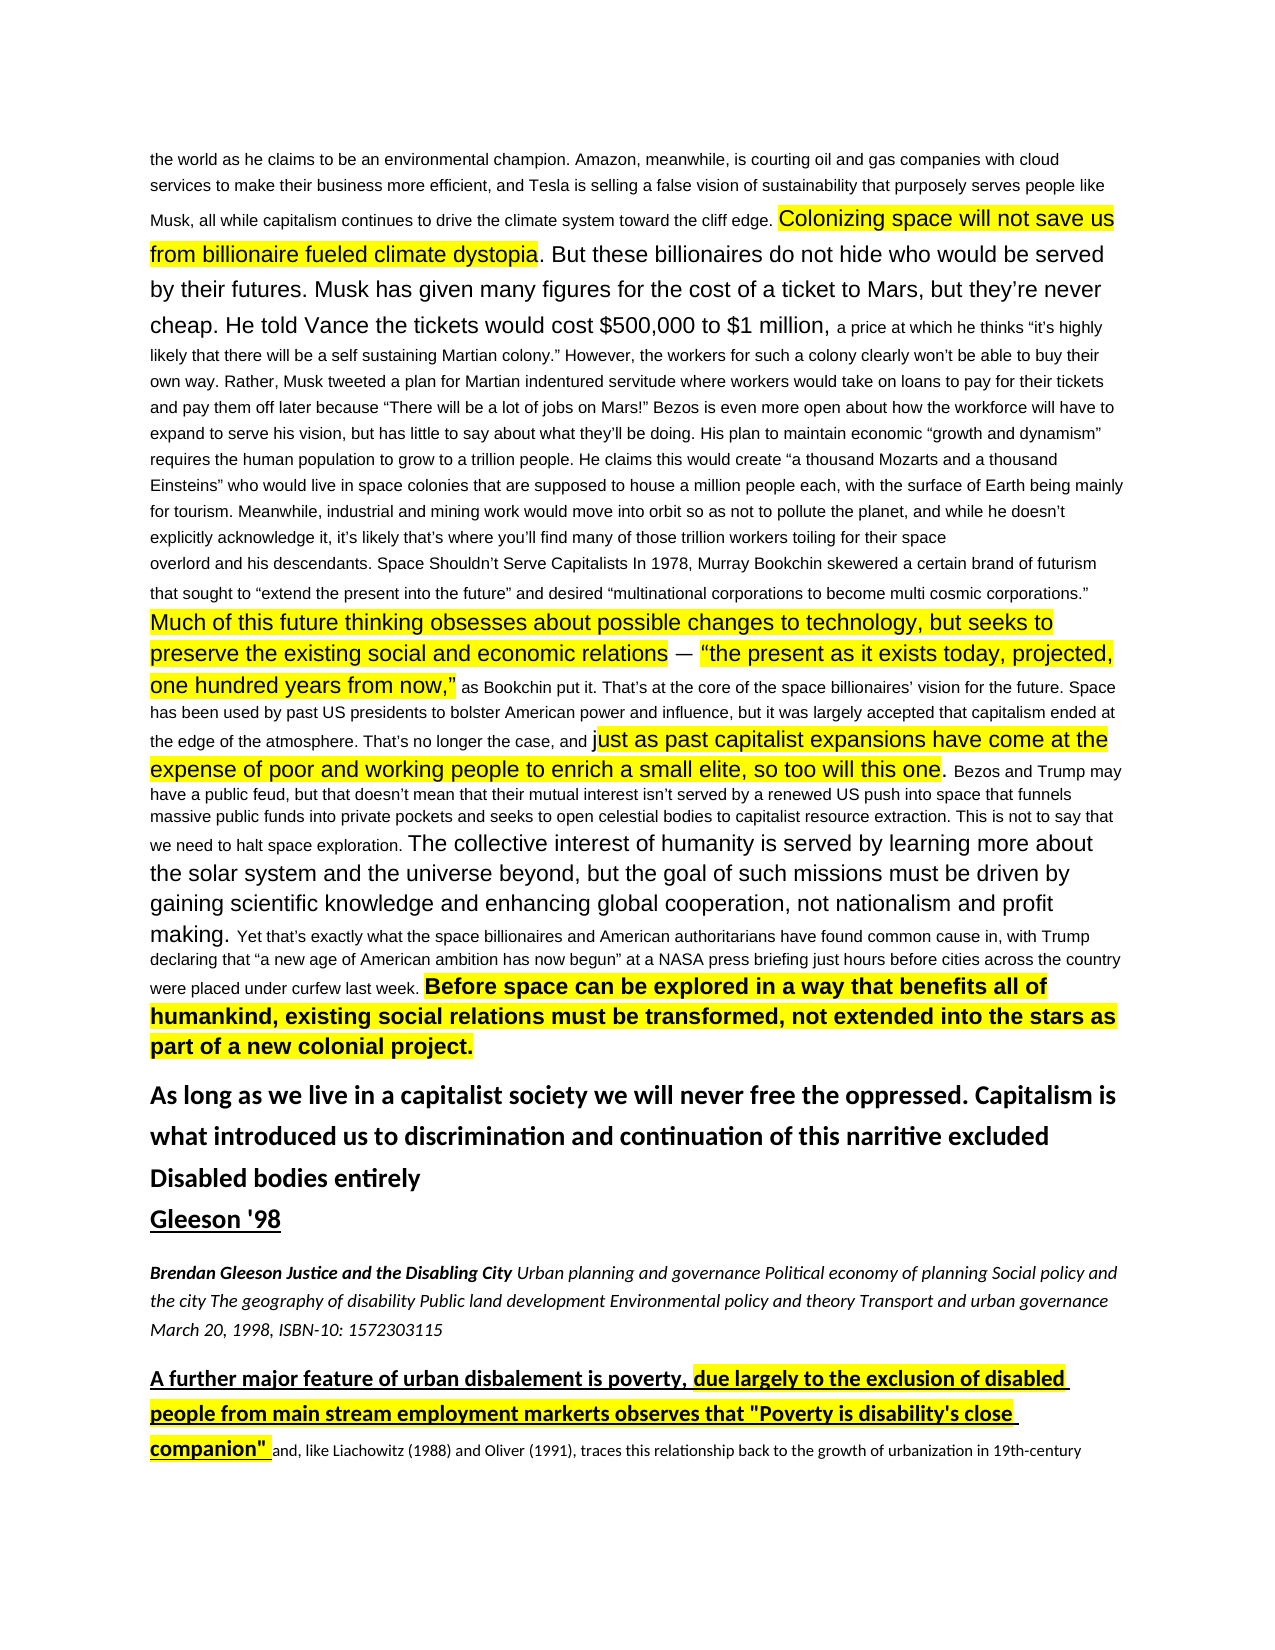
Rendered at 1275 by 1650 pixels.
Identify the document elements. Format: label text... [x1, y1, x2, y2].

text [150, 1364, 1125, 1462]
text Gleeson '98 [150, 1203, 1125, 1236]
text overlord and his descendants. Space Shouldn’t Serve Capitalists In 1978, Murray Bookchin skewered a certain brand of futurism that sought to “extend the present into the future” and desired “multinational corporations to become multi cosmic corporations.” Much of this future thinking obsesses about possible changes to technology, but seeks to preserve the existing social and economic relations — “the present as it exists today, projected, one hundred years from now,” as Bookchin put it. That’s at the core of the space billionaires’ vision for the future. Space has been used by past US presidents to bolster American power and influence, but it was largely accepted that capitalism ended at the edge of the atmosphere. That’s no longer the case, and just as past capitalist expansions have come at the expense of poor and working people to enrich a small elite, so too will this one. Bezos and Trump may have a public feud, but that doesn’t mean that their mutual interest isn’t served by a renewed US push into space that funnels massive public funds into private pockets and seeks to open celestial bodies to capitalist resource extraction. This is not to say that we need to halt space exploration. The collective interest of humanity is served by learning more about the solar system and the universe beyond, but the goal of such missions must be driven by gaining scientific knowledge and enhancing global cooperation, not nationalism and profit making. Yet that’s exactly what the space billionaires and American authoritarians have found common cause in, with Trump declaring that “a new age of American ambition has now begun” at a NASA press briefing just hours before cities across the country were placed under curfew last week. Before space can be explored in a way that benefits all of humankind, existing social relations must be transformed, not extended into the stars as part of a new colonial project. [150, 554, 1125, 1059]
text Brendan Gleeson Justice and the Disabling City Urban planning and governance Political economy of planning Social policy and the city The geography of disability Public land development Environmental policy and theory Transport and urban governance March 20, 1998, ISBN-10: 1572303115 [150, 1261, 1125, 1341]
text As long as we live in a capitalist society we will never free the oppressed. Capitalism is what introduced us to discrimination and continuation of this narritive excluded Disabled bodies entirely [150, 1078, 1125, 1194]
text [150, 150, 1125, 547]
